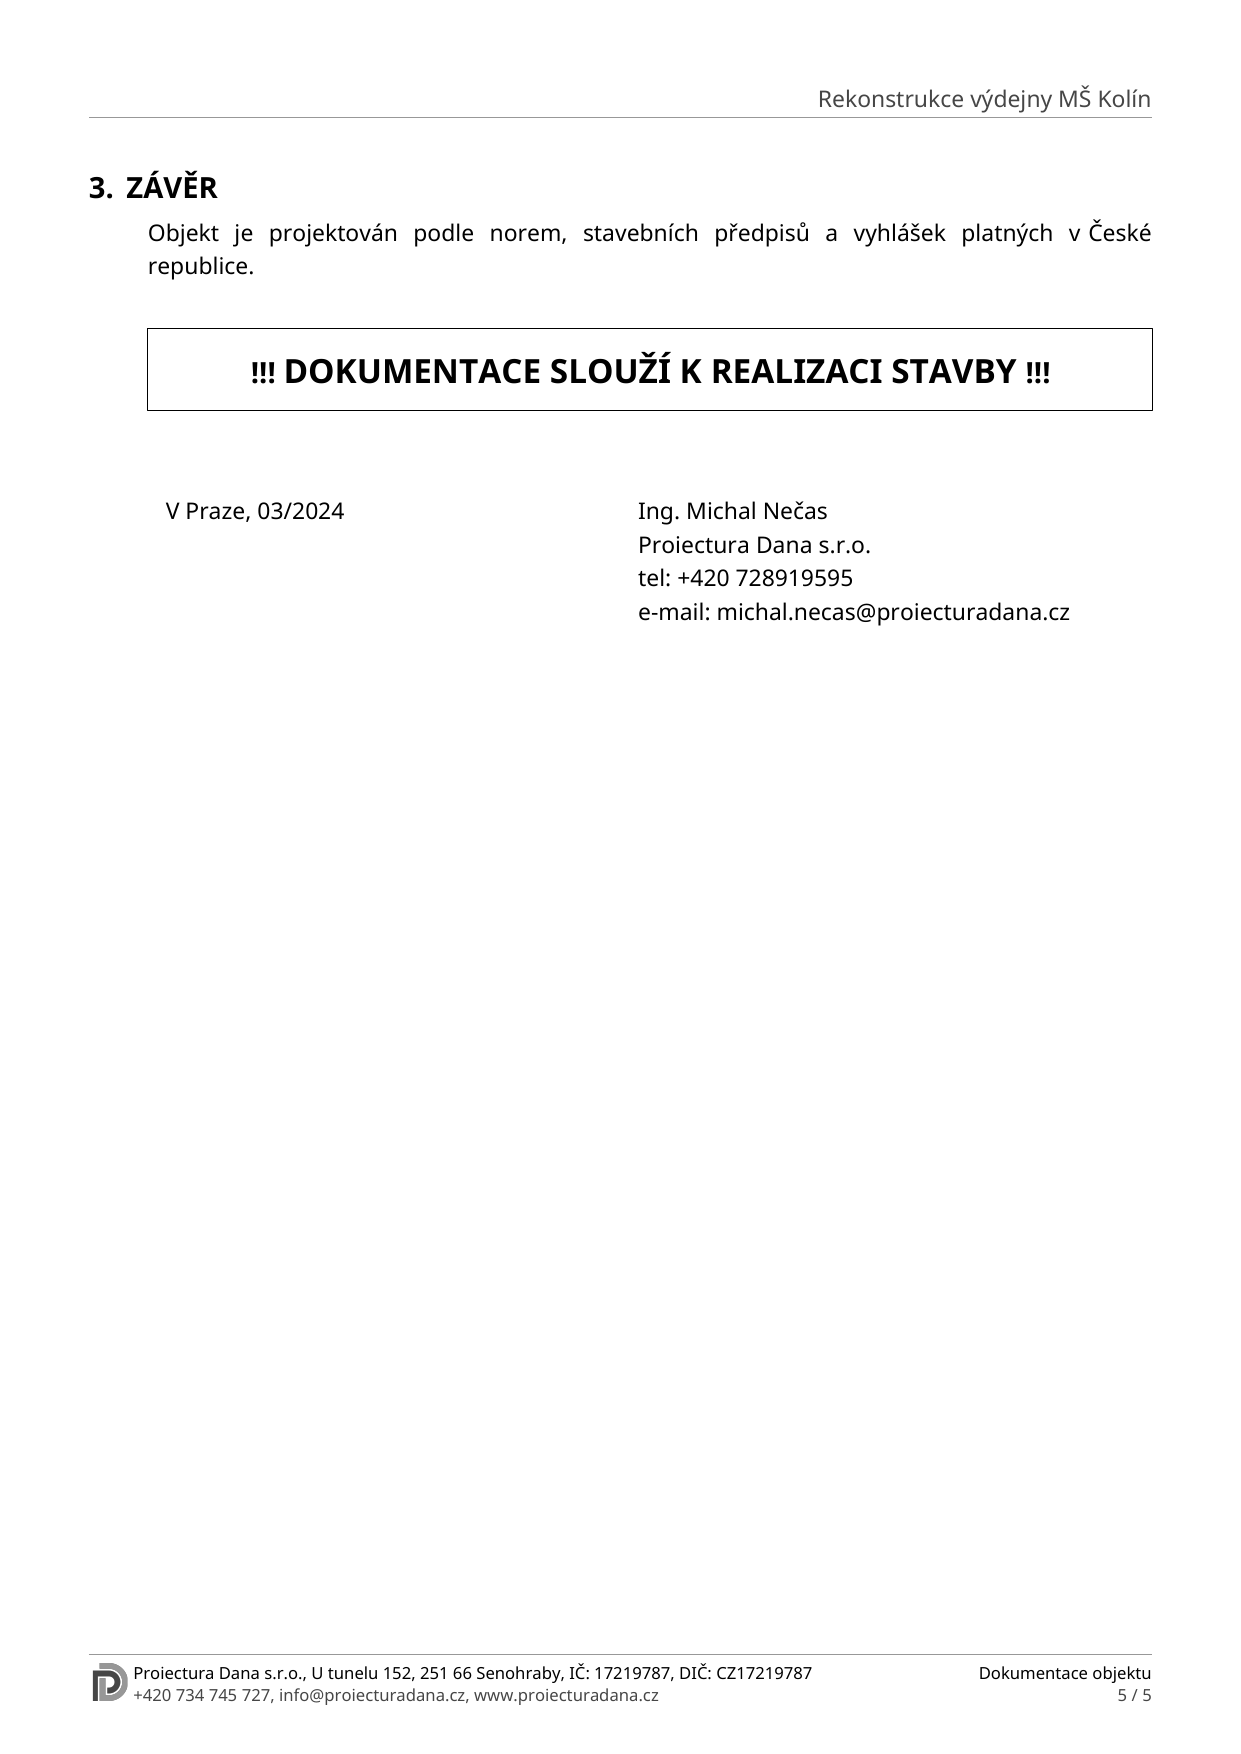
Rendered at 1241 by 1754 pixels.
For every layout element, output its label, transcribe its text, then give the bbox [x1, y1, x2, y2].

picture [92, 1663, 128, 1701]
table_header V Praze, 03/2024 [163, 495, 635, 629]
subtitle závěr [89, 167, 1152, 207]
table_header Ing. Michal Nečas Proiectura Dana s.r.o. tel: +420 728919595 e-mail: michal.necas@proiecturadana.cz [635, 495, 1137, 629]
text Objekt je projektován podle norem, stavebních předpisů a vyhlášek platných v České republice. [148, 216, 1152, 281]
